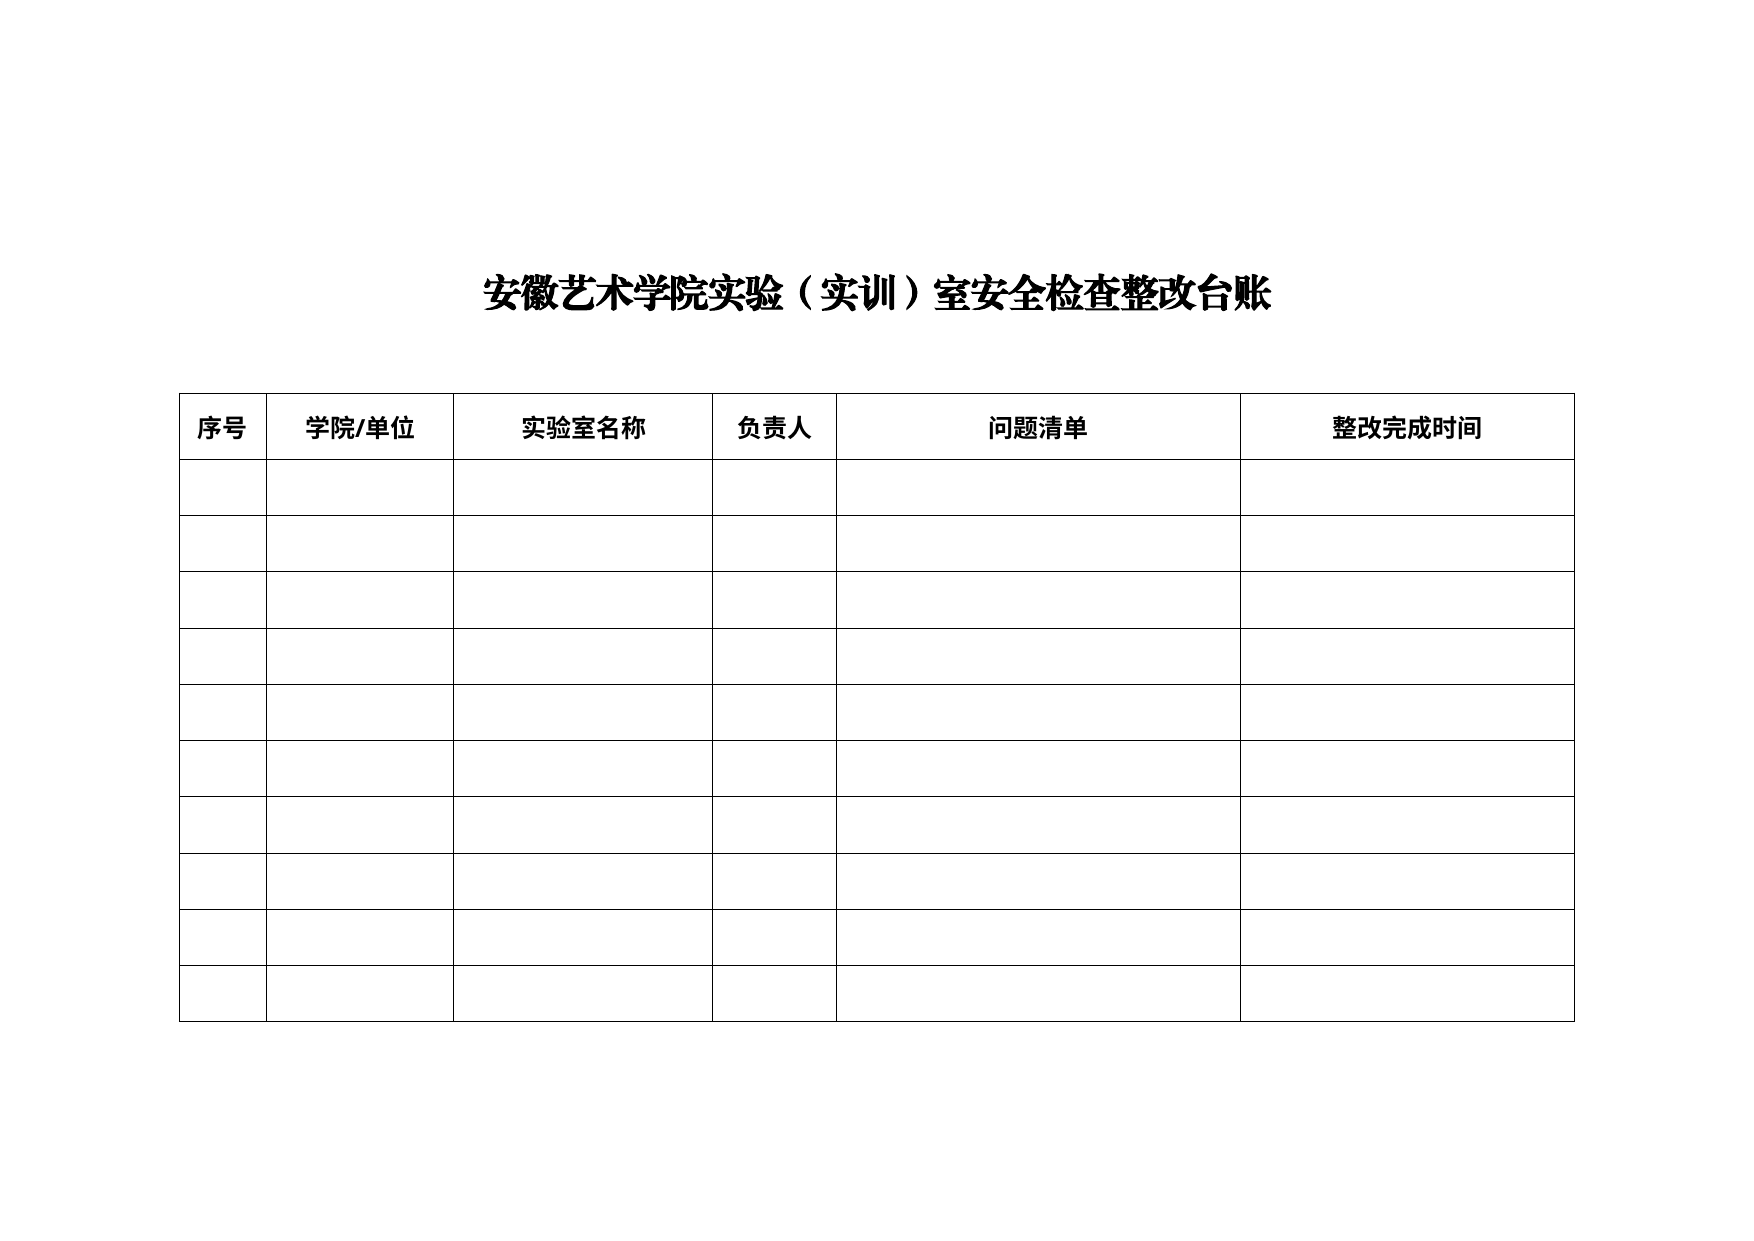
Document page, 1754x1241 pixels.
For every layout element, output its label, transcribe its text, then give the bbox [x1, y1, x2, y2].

table_cell [180, 910, 266, 965]
table_cell [713, 741, 836, 796]
table_header 学院/单位 [267, 394, 453, 459]
table_cell [180, 572, 266, 627]
table_cell [713, 966, 836, 1021]
table_cell [837, 854, 1240, 909]
table_cell [267, 966, 453, 1021]
table_cell [180, 797, 266, 852]
table_cell [267, 685, 453, 740]
table_cell [1241, 572, 1574, 627]
table_cell [713, 516, 836, 571]
table_cell [267, 629, 453, 684]
table_cell [1241, 854, 1574, 909]
table_cell [454, 629, 712, 684]
table_cell [837, 741, 1240, 796]
table_cell [454, 854, 712, 909]
table_cell [713, 629, 836, 684]
table_cell [454, 741, 712, 796]
table_cell [454, 516, 712, 571]
table_cell [1241, 910, 1574, 965]
table_cell [454, 685, 712, 740]
text 安徽艺术学院实验（实训）室安全检查整改台账 [150, 263, 1604, 328]
table_cell [837, 966, 1240, 1021]
table_cell [267, 572, 453, 627]
table_cell [1241, 629, 1574, 684]
table_cell [837, 460, 1240, 515]
table_cell [1241, 460, 1574, 515]
table_cell [713, 460, 836, 515]
table_cell [713, 854, 836, 909]
table_cell [180, 685, 266, 740]
table_cell [267, 516, 453, 571]
table_header 实验室名称 [454, 394, 712, 459]
table_cell [837, 685, 1240, 740]
table_cell [267, 910, 453, 965]
table_cell [180, 516, 266, 571]
table_cell [454, 966, 712, 1021]
table_cell [713, 685, 836, 740]
table_cell [1241, 966, 1574, 1021]
table_cell [454, 797, 712, 852]
table_cell [713, 797, 836, 852]
table_cell [180, 966, 266, 1021]
table_cell [267, 854, 453, 909]
table_cell [1241, 741, 1574, 796]
table_cell [267, 460, 453, 515]
table_cell [837, 572, 1240, 627]
table_cell [454, 460, 712, 515]
table_header 问题清单 [837, 394, 1240, 459]
table_cell [1241, 797, 1574, 852]
table_header 整改完成时间 [1241, 394, 1574, 459]
table_cell [454, 910, 712, 965]
table_cell [454, 572, 712, 627]
table_cell [180, 854, 266, 909]
table_header 序号 [180, 394, 266, 459]
table_cell [180, 629, 266, 684]
table_header 负责人 [713, 394, 836, 459]
table_cell [837, 629, 1240, 684]
table_cell [267, 797, 453, 852]
table_cell [837, 910, 1240, 965]
table_cell [837, 797, 1240, 852]
table_cell [1241, 516, 1574, 571]
table_cell [837, 516, 1240, 571]
table_cell [180, 460, 266, 515]
table_cell [180, 741, 266, 796]
table_cell [267, 741, 453, 796]
table_cell [1241, 685, 1574, 740]
table_cell [713, 910, 836, 965]
table_cell [713, 572, 836, 627]
